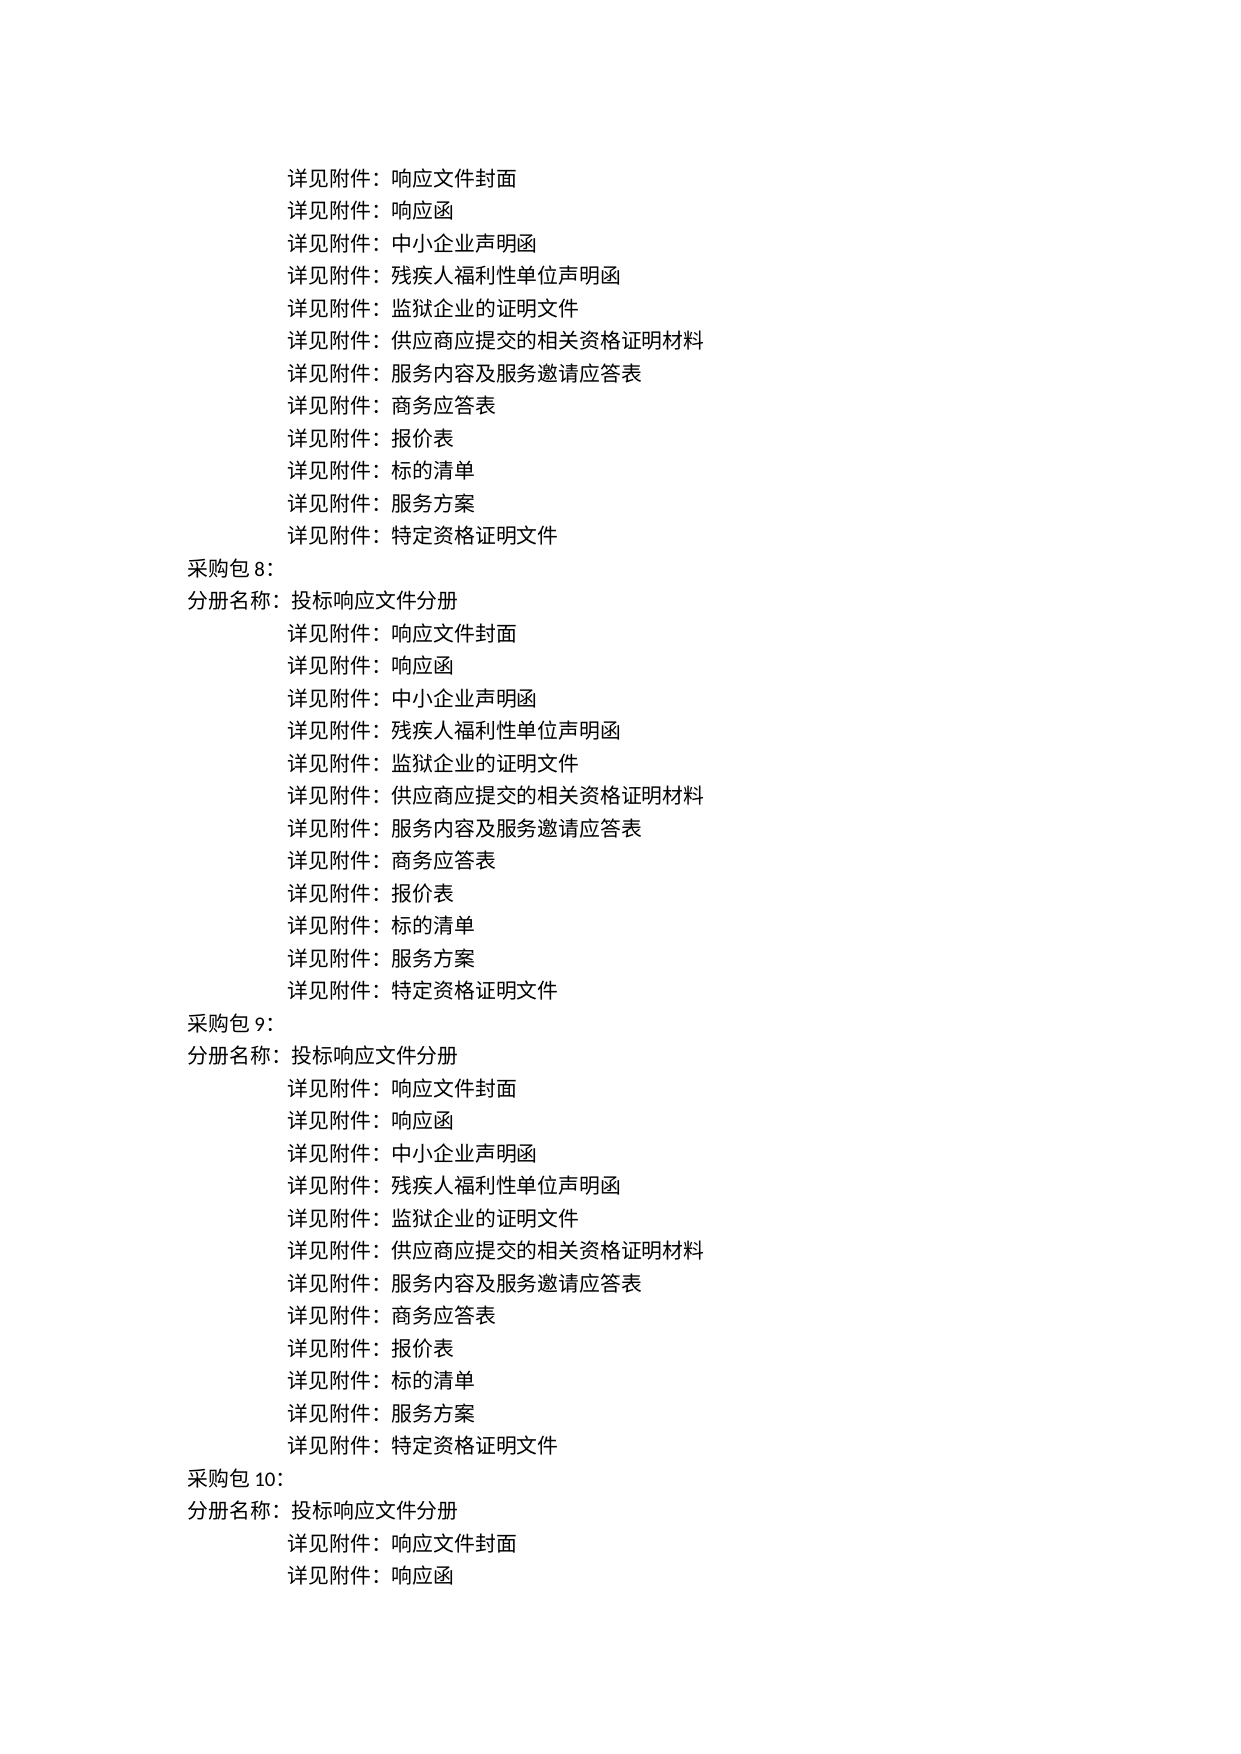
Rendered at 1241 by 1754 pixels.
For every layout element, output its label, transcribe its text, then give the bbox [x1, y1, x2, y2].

text 详见附件：服务方案 [187, 1397, 1053, 1429]
text 详见附件：报价表 [187, 1332, 1053, 1364]
text 详见附件：响应函 [187, 1559, 1053, 1592]
text 详见附件：监狱企业的证明文件 [187, 1202, 1053, 1234]
text 采购包9： [187, 1007, 1053, 1039]
text 详见附件：响应文件封面 [187, 617, 1053, 649]
text 详见附件：残疾人福利性单位声明函 [187, 1169, 1053, 1202]
text 详见附件：监狱企业的证明文件 [187, 747, 1053, 779]
text 详见附件：商务应答表 [187, 844, 1053, 877]
text 详见附件：标的清单 [187, 1364, 1053, 1397]
text 详见附件：残疾人福利性单位声明函 [187, 714, 1053, 747]
text 详见附件：报价表 [187, 422, 1053, 454]
text 分册名称：投标响应文件分册 [187, 584, 1053, 617]
text 详见附件：响应文件封面 [187, 162, 1053, 194]
text 详见附件：特定资格证明文件 [187, 1429, 1053, 1462]
text 详见附件：服务内容及服务邀请应答表 [187, 812, 1053, 844]
text 详见附件：供应商应提交的相关资格证明材料 [187, 324, 1053, 357]
text 详见附件：特定资格证明文件 [187, 519, 1053, 552]
text 详见附件：中小企业声明函 [187, 1137, 1053, 1169]
text 详见附件：特定资格证明文件 [187, 974, 1053, 1007]
text 详见附件：报价表 [187, 877, 1053, 909]
text 采购包8： [187, 552, 1053, 584]
text 详见附件：商务应答表 [187, 1299, 1053, 1332]
text 详见附件：服务内容及服务邀请应答表 [187, 357, 1053, 389]
text 详见附件：中小企业声明函 [187, 227, 1053, 259]
text 详见附件：服务方案 [187, 487, 1053, 519]
text 采购包10： [187, 1462, 1053, 1494]
text 分册名称：投标响应文件分册 [187, 1494, 1053, 1527]
text 详见附件：中小企业声明函 [187, 682, 1053, 714]
text 详见附件：响应函 [187, 1104, 1053, 1137]
text 详见附件：供应商应提交的相关资格证明材料 [187, 779, 1053, 812]
text 详见附件：商务应答表 [187, 389, 1053, 422]
text 详见附件：服务方案 [187, 942, 1053, 974]
text 详见附件：标的清单 [187, 454, 1053, 487]
text 详见附件：响应文件封面 [187, 1072, 1053, 1104]
text 详见附件：响应函 [187, 194, 1053, 227]
text 详见附件：服务内容及服务邀请应答表 [187, 1267, 1053, 1299]
text 详见附件：残疾人福利性单位声明函 [187, 259, 1053, 292]
text 详见附件：响应文件封面 [187, 1527, 1053, 1559]
text 分册名称：投标响应文件分册 [187, 1039, 1053, 1072]
text 详见附件：监狱企业的证明文件 [187, 292, 1053, 324]
text 详见附件：供应商应提交的相关资格证明材料 [187, 1234, 1053, 1267]
text 详见附件：标的清单 [187, 909, 1053, 942]
text 详见附件：响应函 [187, 649, 1053, 682]
